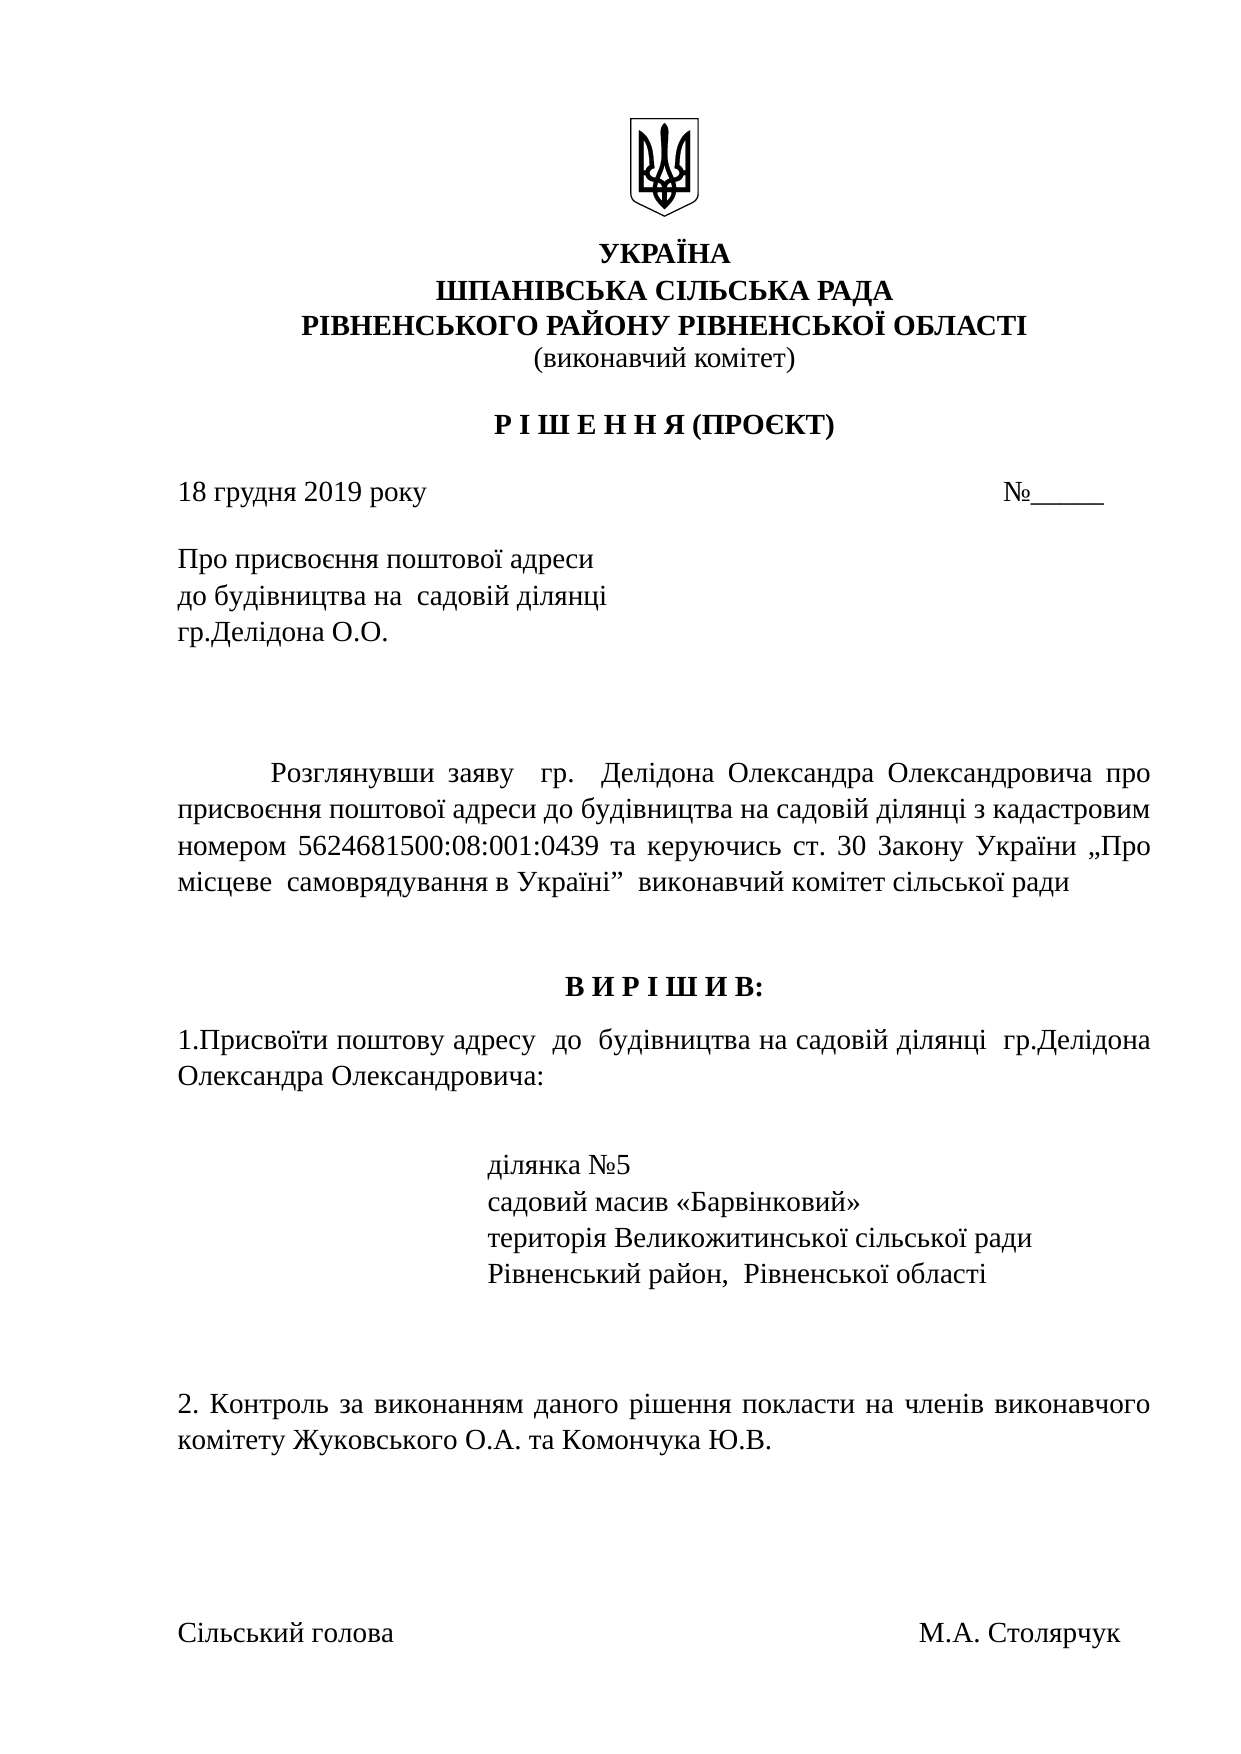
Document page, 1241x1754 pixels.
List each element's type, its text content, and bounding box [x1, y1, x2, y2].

text Сільський голова М.А. Столярчук [177, 1615, 1152, 1649]
text ділянка №5 [177, 1147, 1152, 1181]
text Рівненський район, Рівненської області [177, 1256, 1152, 1289]
text 1.Присвоїти поштову адресу до будівництва на садовій ділянці гр.Делідона Олександра Олександровича: [177, 1022, 1152, 1092]
text Р І Ш Е Н Н Я (ПРОЄКТ) [177, 407, 1152, 441]
text гр.Делідона О.О. [177, 614, 1152, 647]
text РІВНЕНСЬКОГО РАЙОНУ РІВНЕНСЬКОЇ ОБЛАСТІ [177, 317, 1152, 340]
text В И Р І Ш И В: [177, 969, 1152, 1003]
text Про присвоєння поштової адреси [177, 541, 1152, 575]
text садовий масив «Барвінковий» [177, 1184, 1152, 1217]
subtitle ШПАНІВСЬКА сільська рада [871, 282, 1152, 305]
text Розглянувши заяву гр. Делідона Олександра Олександровича про присвоєння поштової адреси до будівництва на садовій ділянці з кадастровим номером 5624681500:08:001:0439 та керуючись ст. 30 Закону України „Про місцеве самоврядування в Україні” виконавчий комітет сільської ради [177, 756, 1152, 897]
text Україна [177, 236, 1152, 269]
subtitle ШПАНІВСЬКА сільська рада [177, 282, 853, 305]
text територія Великожитинської сільської ради [177, 1220, 1152, 1253]
text 2. Контроль за виконанням даного рішення покласти на членів виконавчого комітету Жуковського О.А. та Комончука Ю.В. [177, 1386, 1152, 1456]
text 18 грудня 2019 року №_____ [177, 474, 1152, 508]
text до будівництва на садовій ділянці [177, 578, 1152, 611]
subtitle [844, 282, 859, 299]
text (виконавчий комітет) [177, 340, 1152, 374]
